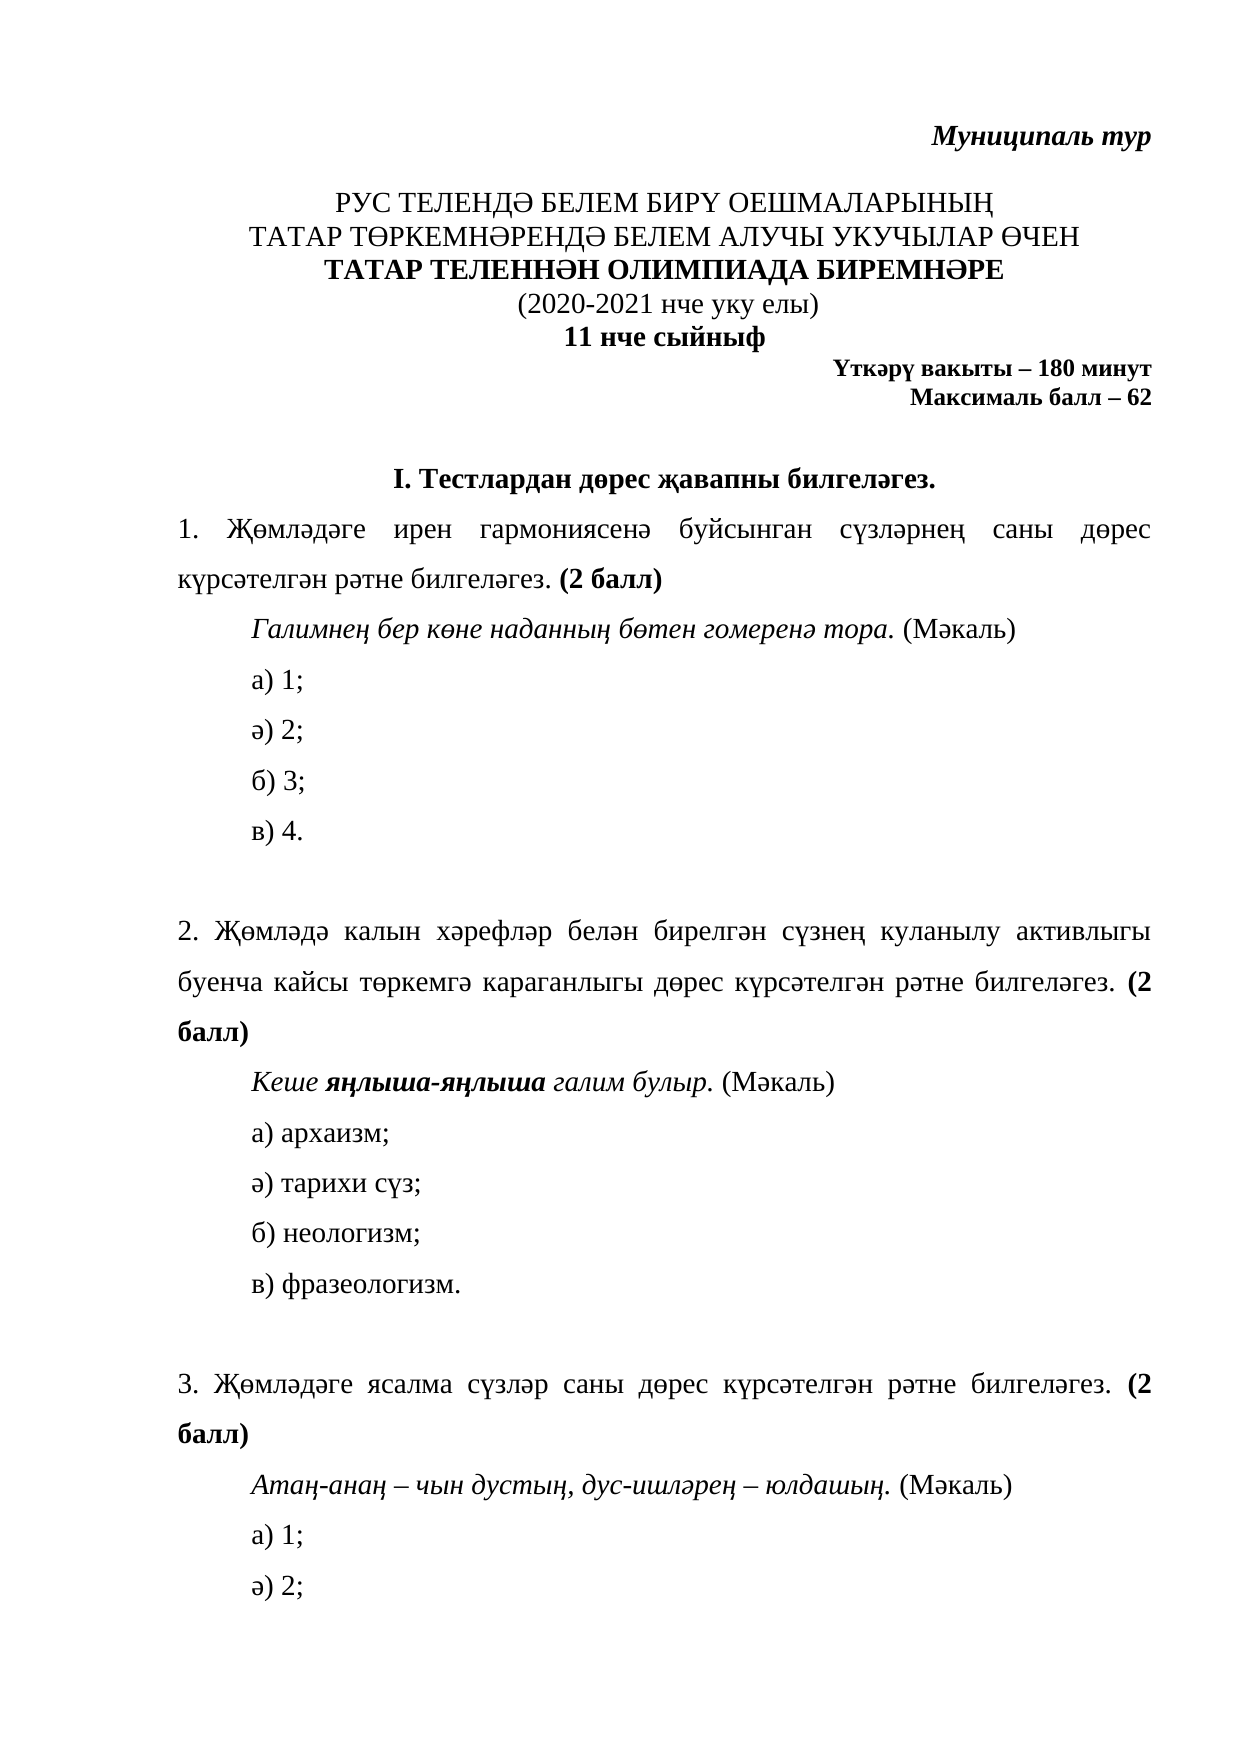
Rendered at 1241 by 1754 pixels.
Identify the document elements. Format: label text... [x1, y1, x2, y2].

text Үткәрү вакыты – 180 минут [177, 353, 1152, 382]
text РУС ТЕЛЕНДӘ БЕЛЕМ БИРҮ ОЕШМАЛАРЫНЫҢ [177, 185, 1152, 219]
text а) архаизм; [177, 1115, 1152, 1148]
text 2. Җөмләдә калын хәрефләр белән бирелгән сүзнең куланылу активлыгы буенча кайсы төркемгә караганлыгы дөрес күрсәтелгән рәтне билгеләгез. (2 балл) [177, 913, 1152, 1048]
text а) 1; [177, 662, 1152, 696]
text 3. Җөмләдәге ясалма сүзләр саны дөрес күрсәтелгән рәтне билгеләгез. (2 балл) [177, 1366, 1152, 1450]
text 11 нче сыйныф [177, 319, 1152, 353]
text Максималь балл – 62 [177, 382, 1152, 410]
text б) неологизм; [177, 1215, 1152, 1249]
text в) фразеологизм. [177, 1266, 1152, 1299]
text Муниципаль тур [177, 118, 1152, 152]
text (2020-2021 нче уку елы) [177, 286, 1152, 319]
text 1. Җөмләдәге ирен гармониясенә буйсынган сүзләрнең саны дөрес күрсәтелгән рәтне билгеләгез. (2 балл) [177, 511, 1152, 595]
text б) 3; [177, 763, 1152, 796]
text в) 4. [177, 813, 1152, 846]
text Кеше яңлыша-яңлыша галим булыр. (Мәкаль) [177, 1064, 1152, 1098]
text а) 1; [177, 1517, 1152, 1551]
text ә) тарихи сүз; [177, 1165, 1152, 1199]
text I. Тестлардан дөрес җавапны билгеләгез. [177, 461, 1152, 494]
text Атаң-анаң – чын дустың, дус-ишләрең – юлдашың. (Мәкаль) [177, 1467, 1152, 1501]
text Галимнең бер көне наданның бөтен гомеренә тора. (Мәкаль) [177, 612, 1152, 645]
text ә) 2; [177, 712, 1152, 746]
text ә) 2; [177, 1568, 1152, 1601]
text ТАТАР ТЕЛЕННӘН ОЛИМПИАДА БИРЕМНӘРЕ [177, 252, 1152, 286]
text ТАТАР ТӨРКЕМНӘРЕНДӘ БЕЛЕМ АЛУЧЫ УКУЧЫЛАР ӨЧЕН [177, 219, 1152, 252]
